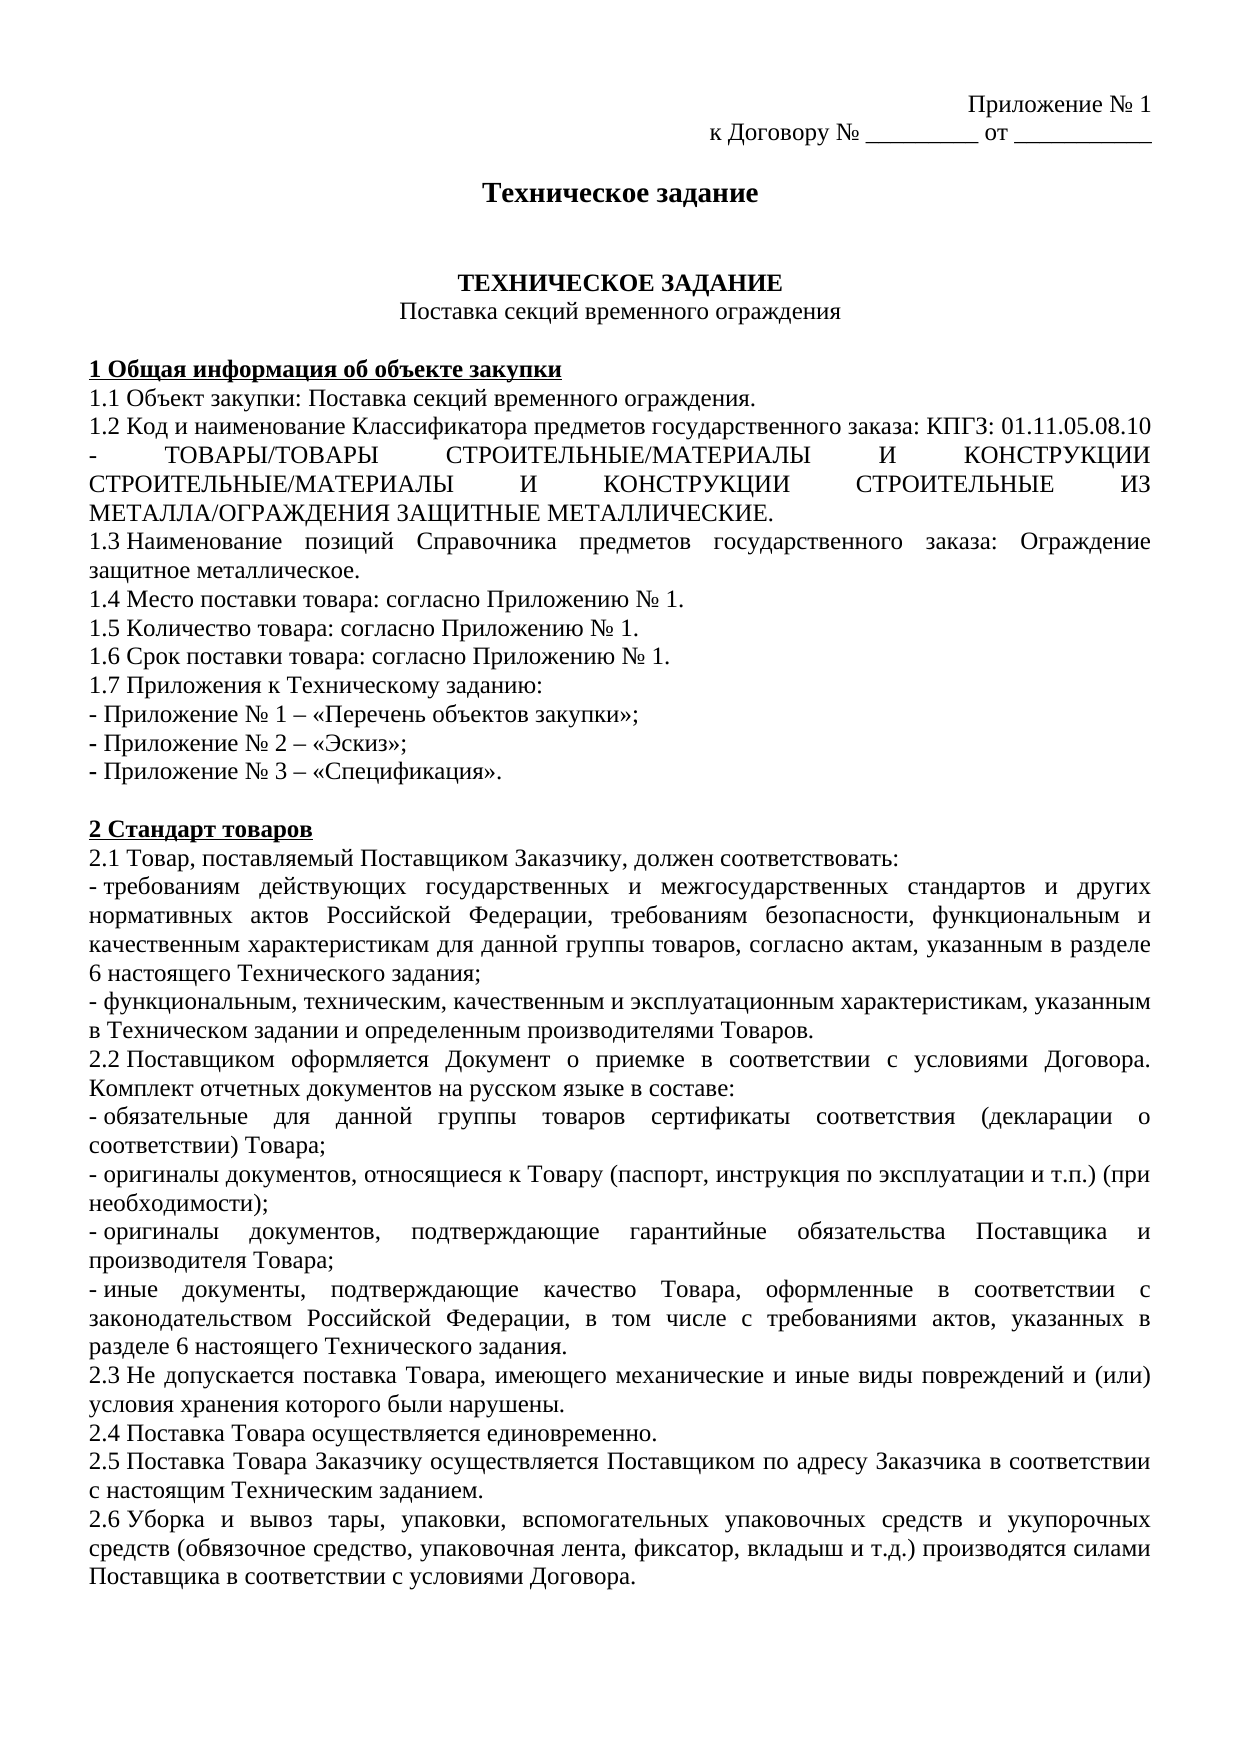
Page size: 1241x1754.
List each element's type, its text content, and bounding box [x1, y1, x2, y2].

list Наименование позиций Справочника предметов государственного заказа: Ограждение защитное металлическое. [89, 526, 1152, 584]
list 2 Стандарт товаров [89, 814, 1152, 843]
list Товар, поставляемый Поставщиком Заказчику, должен соответствовать: [89, 843, 1152, 871]
text Поставка секций временного ограждения [89, 296, 1152, 325]
list Код и наименование Классификатора предметов государственного заказа: КПГЗ: 01.11.05.08.10 - ТОВАРЫ/ТОВАРЫ СТРОИТЕЛЬНЫЕ/МАТЕРИАЛЫ И КОНСТРУКЦИИ СТРОИТЕЛЬНЫЕ/МАТЕРИАЛЫ И КОНСТРУКЦИИ СТРОИТЕЛЬНЫЕ ИЗ МЕТАЛЛА/ОГРАЖДЕНИЯ ЗАЩИТНЫЕ МЕТАЛЛИЧЕСКИЕ. [89, 411, 1152, 526]
list Место поставки товара: согласно Приложению № 1. [89, 584, 1152, 613]
list Поставка Товара осуществляется единовременно. [89, 1418, 1152, 1446]
list иные документы, подтверждающие качество Товара, оформленные в соответствии с законодательством Российской Федерации, в том числе с требованиями актов, указанных в разделе 6 настоящего Технического задания. [89, 1274, 1152, 1360]
list Приложения к Техническому заданию: [89, 670, 1152, 699]
list оригиналы документов, подтверждающие гарантийные обязательства Поставщика и производителя Товара; [89, 1216, 1152, 1274]
list обязательные для данной группы товаров сертификаты соответствия (декларации о соответствии) Товара; [89, 1101, 1152, 1159]
text - функциональным, техническим, качественным и эксплуатационным характеристикам, указанным в Техническом задании и определенным производителями Товаров. [89, 986, 1152, 1044]
list Объект закупки: Поставка секций временного ограждения. [89, 383, 1152, 411]
list Приложение № 1 – «Перечень объектов закупки»; [89, 699, 1152, 728]
list Поставщиком оформляется Документ о приемке в соответствии с условиями Договора. Комплект отчетных документов на русском языке в составе: [89, 1044, 1152, 1101]
list оригиналы документов, относящиеся к Товару (паспорт, инструкция по эксплуатации и т.п.) (при необходимости); [89, 1159, 1152, 1216]
list Уборка и вывоз тары, упаковки, вспомогательных упаковочных средств и укупорочных средств (обвязочное средство, упаковочная лента, фиксатор, вкладыш и т.д.) производятся силами Поставщика в соответствии с условиями Договора. [89, 1504, 1152, 1590]
text - требованиям действующих государственных и межгосударственных стандартов и других нормативных актов Российской Федерации, требованиям безопасности, функциональным и качественным характеристикам для данной группы товаров, согласно актам, указанным в разделе 6 настоящего Технического задания; [89, 871, 1152, 986]
text Приложение № 1 [89, 89, 1152, 117]
list Приложение № 3 – «Спецификация». [89, 756, 1152, 785]
text к Договору № _________ от ___________ [89, 117, 1152, 146]
list Срок поставки товара: согласно Приложению № 1. [89, 641, 1152, 670]
text 1 Общая информация об объекте закупки [89, 354, 1152, 383]
list Количество товара: согласно Приложению № 1. [89, 613, 1152, 641]
list Не допускается поставка Товара, имеющего механические и иные виды повреждений и (или) условия хранения которого были нарушены. [89, 1360, 1152, 1418]
text Техническое задание [89, 175, 1152, 208]
list Приложение № 2 – «Эскиз»; [89, 728, 1152, 756]
list Поставка Товара Заказчику осуществляется Поставщиком по адресу Заказчика в соответствии с настоящим Техническим заданием. [89, 1446, 1152, 1504]
subtitle ТЕХНИЧЕСКОЕ ЗАДАНИЕ [89, 268, 1152, 296]
